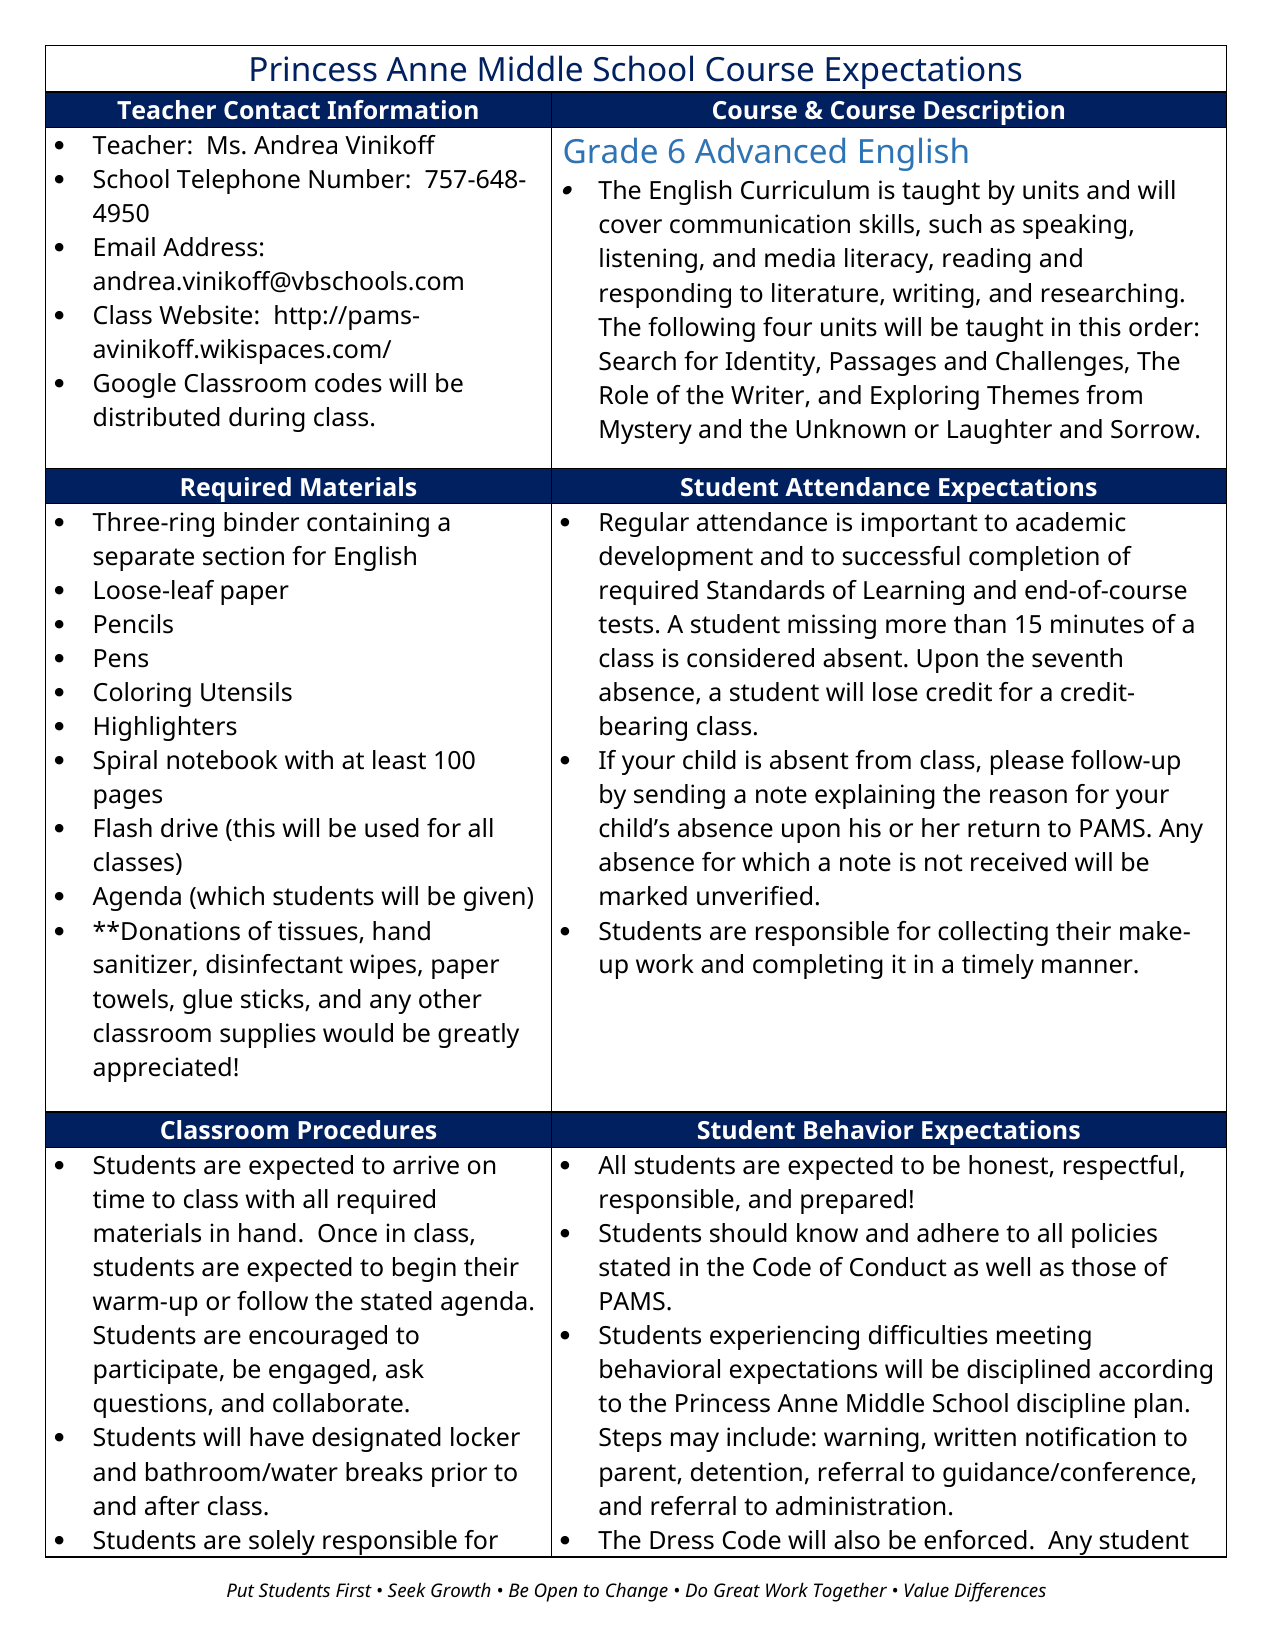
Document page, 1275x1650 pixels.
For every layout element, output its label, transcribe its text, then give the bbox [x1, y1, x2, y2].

table_cell Student Behavior Expectations [552, 1113, 1226, 1147]
table_cell Course & Course Description [552, 93, 1226, 127]
table_cell Student Attendance Expectations [552, 469, 1226, 503]
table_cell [46, 1148, 551, 1556]
table_cell Teacher Contact Information [46, 93, 551, 127]
table_cell Teacher: Ms. Andrea Vinikoff School Telephone Number: 757-648-4950 Email Address: andrea.vinikoff@vbschools.com Class Website: http://pams-avinikoff.wikispaces.com/ Google Classroom codes will be distributed during class. [46, 128, 551, 468]
table_cell Three-ring binder containing a separate section for English Loose-leaf paper Pencils Pens Coloring Utensils Highlighters Spiral notebook with at least 100 pages Flash drive (this will be used for all classes) Agenda (which students will be given) **Donations of tissues, hand sanitizer, disinfectant wipes, paper towels, glue sticks, and any other classroom supplies would be greatly appreciated! [46, 504, 551, 1111]
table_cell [552, 1148, 1226, 1556]
table_cell Required Materials [46, 469, 551, 503]
table_cell Regular attendance is important to academic development and to successful completion of required Standards of Learning and end-of-course tests. A student missing more than 15 minutes of a class is considered absent. Upon the seventh absence, a student will lose credit for a credit-bearing class. If your child is absent from class, please follow-up by sending a note explaining the reason for your child’s absence upon his or her return to PAMS. Any absence for which a note is not received will be marked unverified. Students are responsible for collecting their make-up work and completing it in a timely manner. [552, 504, 1226, 1111]
table_header Princess Anne Middle School Course Expectations [46, 46, 1226, 91]
table_cell Classroom Procedures [46, 1113, 551, 1147]
table_cell The English Curriculum is taught by units and will cover communication skills, such as speaking, listening, and media literacy, reading and responding to literature, writing, and researching. The following four units will be taught in this order: Search for Identity, Passages and Challenges, The Role of the Writer, and Exploring Themes from Mystery and the Unknown or Laughter and Sorrow. [552, 128, 1226, 468]
